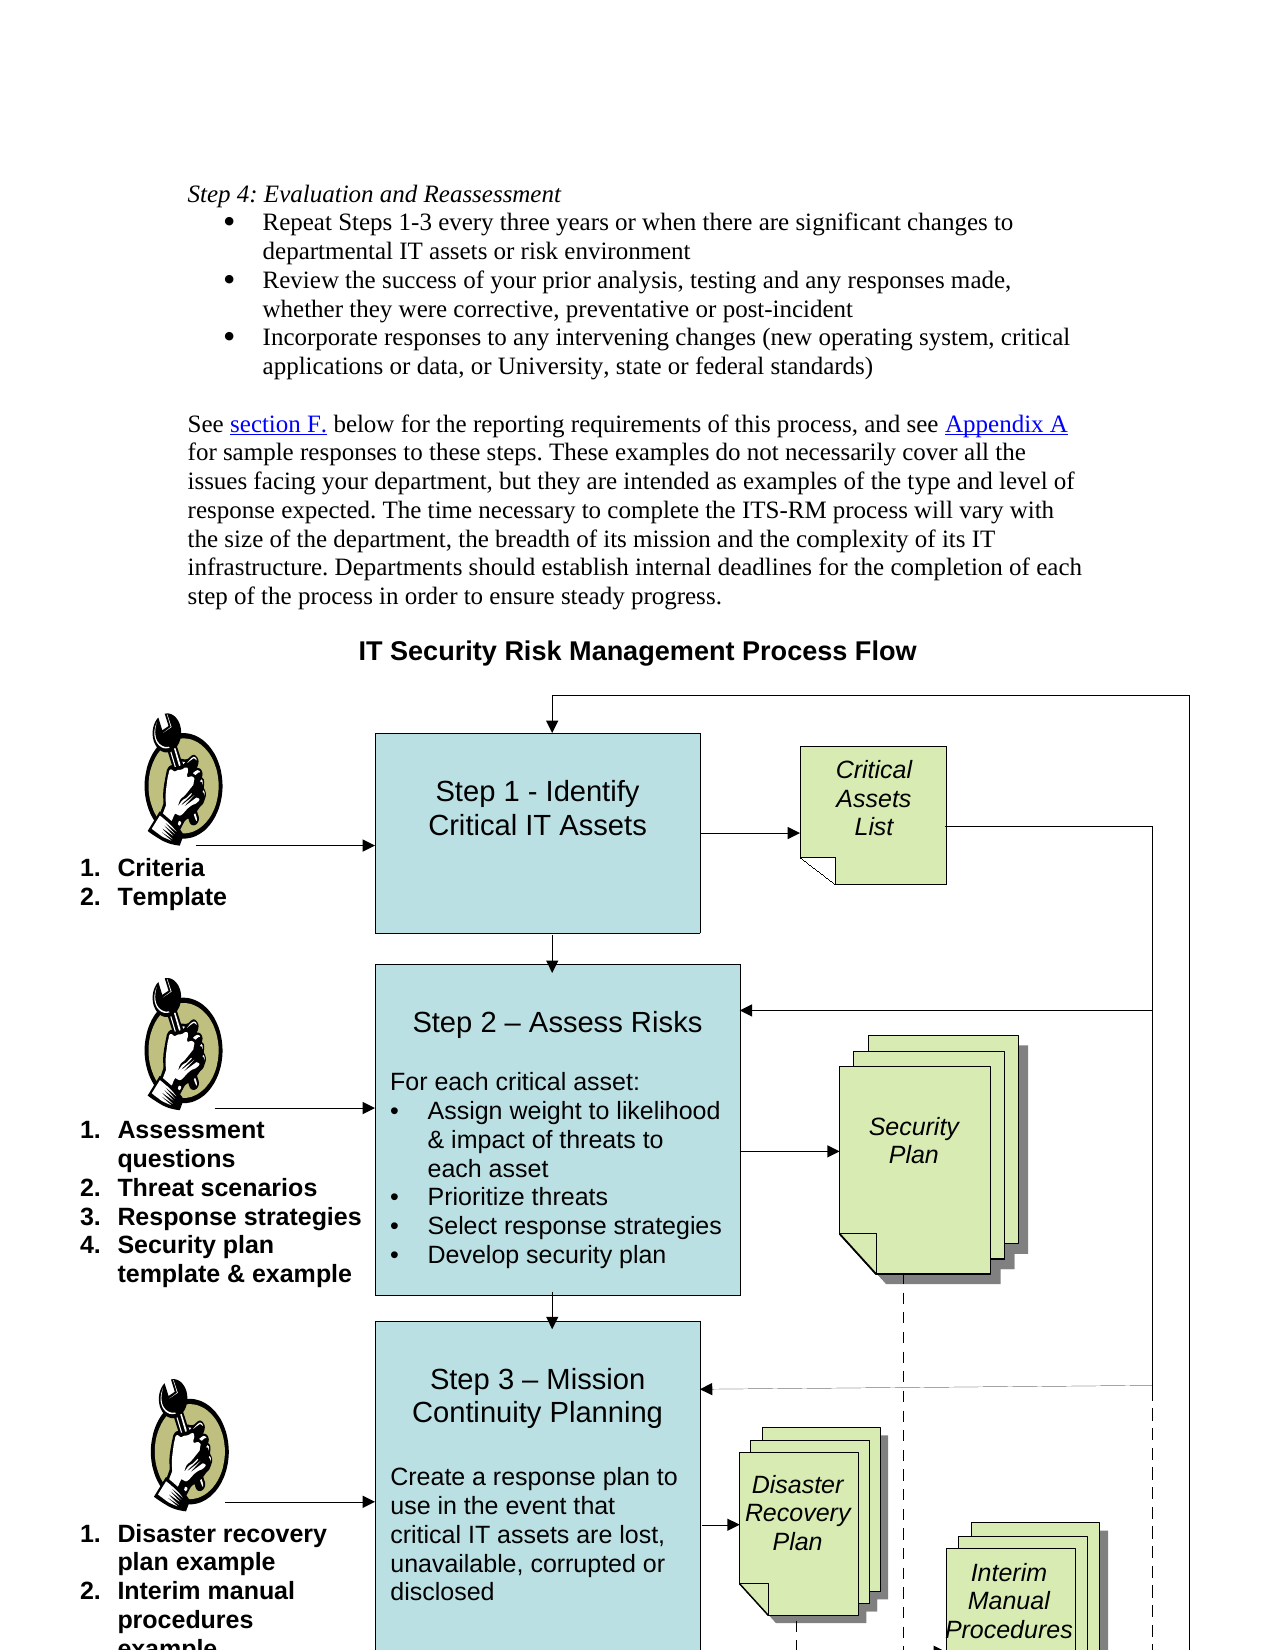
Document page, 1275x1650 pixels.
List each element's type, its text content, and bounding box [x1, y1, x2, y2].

list Repeat Steps 1-3 every three years or when there are significant changes to departmental IT assets or risk environment [225, 207, 1087, 265]
list Incorporate responses to any intervening changes (new operating system, critical applications or data, or University, state or federal standards) [225, 322, 1087, 380]
list Review the success of your prior analysis, testing and any responses made, whether they were corrective, preventative or post-incident [225, 265, 1087, 322]
subtitle Step 4: Evaluation and Reassessment [187, 179, 1087, 207]
subtitle IT Security Risk Management Process Flow [187, 635, 1087, 666]
text See section F. below for the reporting requirements of this process, and see Appendix A for sample responses to these steps. These examples do not necessarily cover all the issues facing your department, but they are intended as examples of the type and level of response expected. The time necessary to complete the ITS-RM process will vary with the size of the department, the breadth of its mission and the complexity of its IT infrastructure. Departments should establish internal deadlines for the completion of each step of the process in order to ensure steady progress. [187, 409, 1087, 610]
